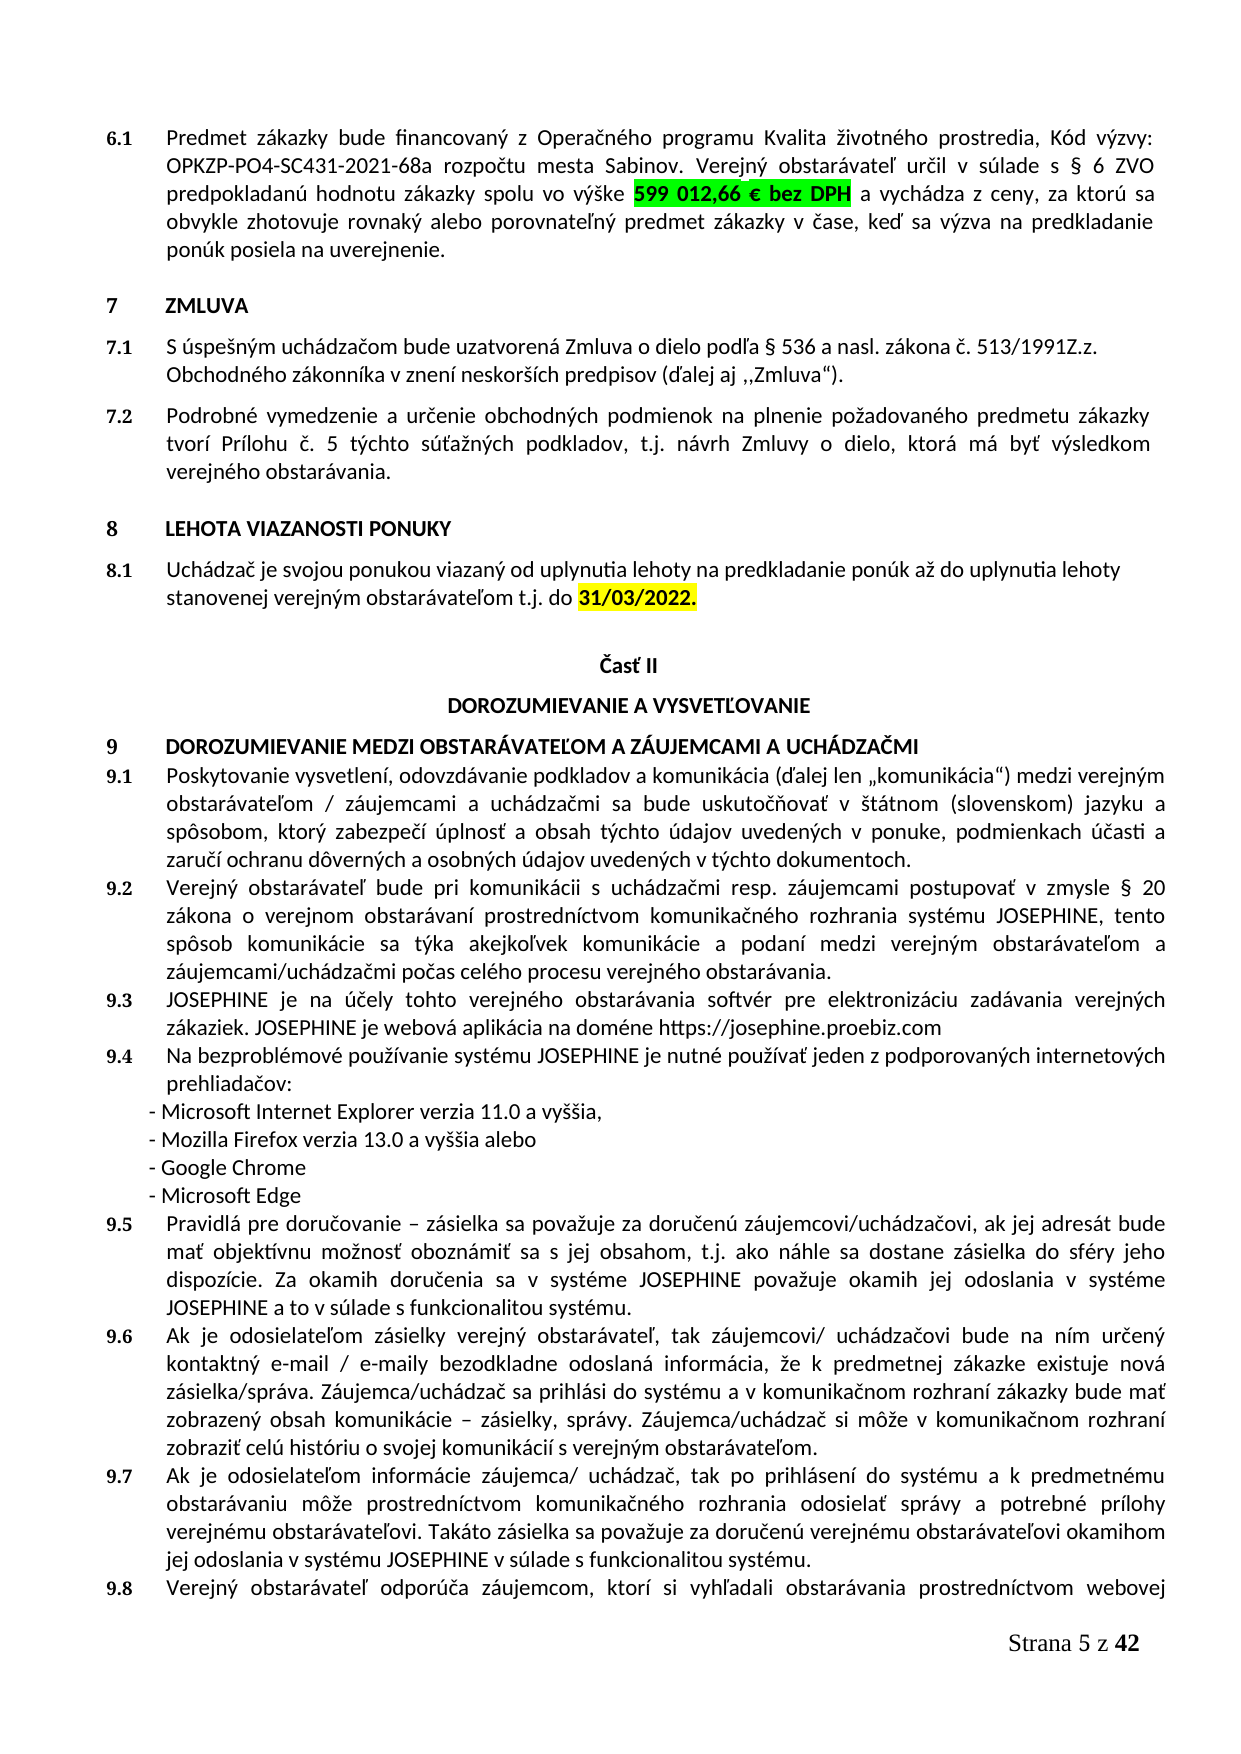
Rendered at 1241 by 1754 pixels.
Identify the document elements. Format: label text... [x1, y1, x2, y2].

list Poskytovanie vysvetlení, odovzdávanie podkladov a komunikácia (ďalej len „komunikácia“) medzi verejným obstarávateľom / záujemcami a uchádzačmi sa bude uskutočňovať v štátnom (slovenskom) jazyku a spôsobom, ktorý zabezpečí úplnosť a obsah týchto údajov uvedených v ponuke, podmienkach účasti a zaručí ochranu dôverných a osobných údajov uvedených v týchto dokumentoch. [106, 761, 1167, 873]
list DOROZUMIEVANIE MEDZI OBSTARÁVATEĽOM A ZÁUJEMCAMI A UCHÁDZAČMI [106, 732, 1167, 761]
list S úspešným uchádzačom bude uzatvorená Zmluva o dielo podľa § 536 a nasl. zákona č. 513/1991Z.z. Obchodného zákonníka v znení neskorších predpisov (ďalej aj ,,Zmluva“). [106, 332, 1151, 388]
list Uchádzač je svojou ponukou viazaný od uplynutia lehoty na predkladanie ponúk až do uplynutia lehoty stanovenej verejným obstarávateľom t.j. do 31/03/2022. [106, 555, 1150, 611]
text - Mozilla Firefox verzia 13.0 a vyššia alebo [149, 1125, 1167, 1153]
list JOSEPHINE je na účely tohto verejného obstarávania softvér pre elektronizáciu zadávania verejných zákaziek. JOSEPHINE je webová aplikácia na doméne https://josephine.proebiz.com [106, 985, 1167, 1041]
list LEHOTA VIAZANOSTI PONUKY [106, 514, 1167, 542]
text - Microsoft Edge [149, 1181, 1167, 1209]
list Ak je odosielateľom zásielky verejný obstarávateľ, tak záujemcovi/ uchádzačovi bude na ním určený kontaktný e-mail / e-maily bezodkladne odoslaná informácia, že k predmetnej zákazke existuje nová zásielka/správa. Záujemca/uchádzač sa prihlási do systému a v komunikačnom rozhraní zákazky bude mať zobrazený obsah komunikácie – zásielky, správy. Záujemca/uchádzač si môže v komunikačnom rozhraní zobraziť celú históriu o svojej komunikácií s verejným obstarávateľom. [106, 1321, 1167, 1461]
subtitle DOROZUMIEVANIE A VYSVETĽOVANIE [209, 692, 1049, 720]
list Podrobné vymedzenie a určenie obchodných podmienok na plnenie požadovaného predmetu zákazky tvorí Prílohu č. 5 týchto súťažných podkladov, t.j. návrh Zmluvy o dielo, ktorá má byť výsledkom verejného obstarávania. [106, 401, 1152, 485]
list Ak je odosielateľom informácie záujemca/ uchádzač, tak po prihlásení do systému a k predmetnému obstarávaniu môže prostredníctvom komunikačného rozhrania odosielať správy a potrebné prílohy verejnému obstarávateľovi. Takáto zásielka sa považuje za doručenú verejnému obstarávateľovi okamihom jej odoslania v systému JOSEPHINE v súlade s funkcionalitou systému. [106, 1461, 1167, 1573]
text - Google Chrome [149, 1153, 1167, 1181]
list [106, 1573, 1167, 1601]
list Verejný obstarávateľ bude pri komunikácii s uchádzačmi resp. záujemcami postupovať v zmysle § 20 zákona o verejnom obstarávaní prostredníctvom komunikačného rozhrania systému JOSEPHINE, tento spôsob komunikácie sa týka akejkoľvek komunikácie a podaní medzi verejným obstarávateľom a záujemcami/uchádzačmi počas celého procesu verejného obstarávania. [106, 873, 1167, 985]
list ZMLUVA [106, 291, 1167, 319]
list Na bezproblémové používanie systému JOSEPHINE je nutné používať jeden z podporovaných internetových prehliadačov: [106, 1041, 1167, 1097]
text - Microsoft Internet Explorer verzia 11.0 a vyššia, [149, 1097, 1167, 1125]
list Predmet zákazky bude financovaný z Operačného programu Kvalita životného prostredia, Kód výzvy: OPKZP-PO4-SC431-2021-68a rozpočtu mesta Sabinov. Verejný obstarávateľ určil v súlade s § 6 ZVO predpokladanú hodnotu zákazky spolu vo výške 599 012,66 € bez DPH a vychádza z ceny, za ktorú sa obvykle zhotovuje rovnaký alebo porovnateľný predmet zákazky v čase, keď sa výzva na predkladanie ponúk posiela na uverejnenie. [106, 123, 1155, 263]
list Pravidlá pre doručovanie – zásielka sa považuje za doručenú záujemcovi/uchádzačovi, ak jej adresát bude mať objektívnu možnosť oboznámiť sa s jej obsahom, t.j. ako náhle sa dostane zásielka do sféry jeho dispozície. Za okamih doručenia sa v systéme JOSEPHINE považuje okamih jej odoslania v systéme JOSEPHINE a to v súlade s funkcionalitou systému. [106, 1209, 1167, 1321]
text Časť II [209, 651, 1048, 679]
